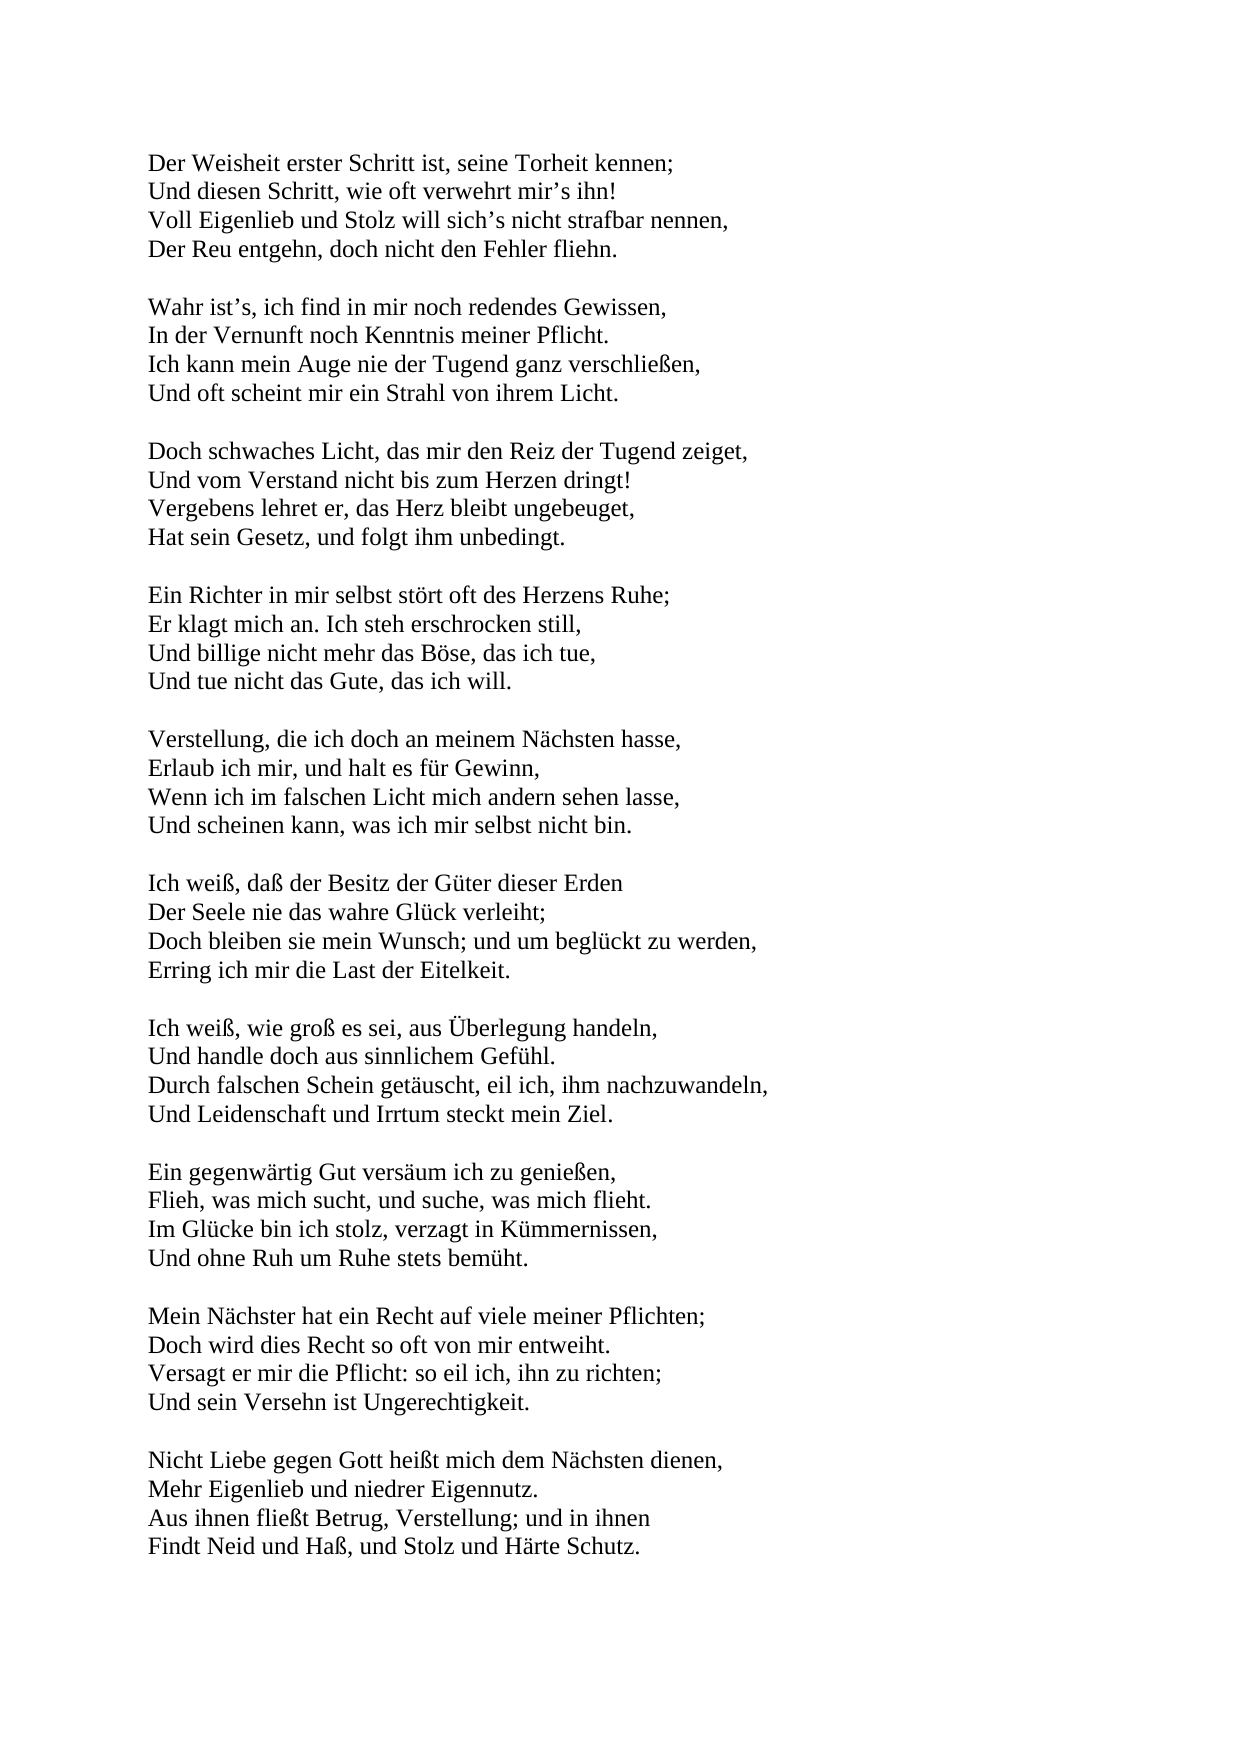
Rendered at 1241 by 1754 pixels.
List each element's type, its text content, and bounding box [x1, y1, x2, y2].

text Mein Nächster hat ein Recht auf viele meiner Pflichten; Doch wird dies Recht so oft von mir entweiht. Versagt er mir die Pflicht: so eil ich, ihn zu richten; Und sein Versehn ist Ungerechtigkeit. [148, 1301, 1093, 1416]
text Ein gegenwärtig Gut versäum ich zu genießen, Flieh, was mich sucht, und suche, was mich flieht. Im Glücke bin ich stolz, verzagt in Kümmernissen, Und ohne Ruh um Ruhe stets bemüht. [148, 1157, 1093, 1272]
text Ich weiß, wie groß es sei, aus Überlegung handeln, Und handle doch aus sinnlichem Gefühl. Durch falschen Schein getäuscht, eil ich, ihm nachzuwandeln, Und Leidenschaft und Irrtum steckt mein Ziel. [148, 1013, 1093, 1128]
text Doch schwaches Licht, das mir den Reiz der Tugend zeiget, Und vom Verstand nicht bis zum Herzen dringt! Vergebens lehret er, das Herz bleibt ungebeuget, Hat sein Gesetz, und folgt ihm unbedingt. [148, 436, 1093, 551]
text Verstellung, die ich doch an meinem Nächsten hasse, Erlaub ich mir, und halt es für Gewinn, Wenn ich im falschen Licht mich andern sehen lasse, Und scheinen kann, was ich mir selbst nicht bin. [148, 724, 1093, 839]
text Ein Richter in mir selbst stört oft des Herzens Ruhe; Er klagt mich an. Ich steh erschrocken still, Und billige nicht mehr das Böse, das ich tue, Und tue nicht das Gute, das ich will. [148, 580, 1093, 695]
text Ich weiß, daß der Besitz der Güter dieser Erden Der Seele nie das wahre Glück verleiht; Doch bleiben sie mein Wunsch; und um beglückt zu werden, Erring ich mir die Last der Eitelkeit. [148, 868, 1093, 983]
text Der Weisheit erster Schritt ist, seine Torheit kennen; Und diesen Schritt, wie oft verwehrt mir’s ihn! Voll Eigenlieb und Stolz will sich’s nicht strafbar nennen, Der Reu entgehn, doch nicht den Fehler fliehn. [148, 148, 1093, 263]
text Wahr ist’s, ich find in mir noch redendes Gewissen, In der Vernunft noch Kenntnis meiner Pflicht. Ich kann mein Auge nie der Tugend ganz verschließen, Und oft scheint mir ein Strahl von ihrem Licht. [148, 292, 1093, 407]
text Nicht Liebe gegen Gott heißt mich dem Nächsten dienen, Mehr Eigenlieb und niedrer Eigennutz. Aus ihnen fließt Betrug, Verstellung; und in ihnen Findt Neid und Haß, und Stolz und Härte Schutz. [148, 1445, 1093, 1560]
